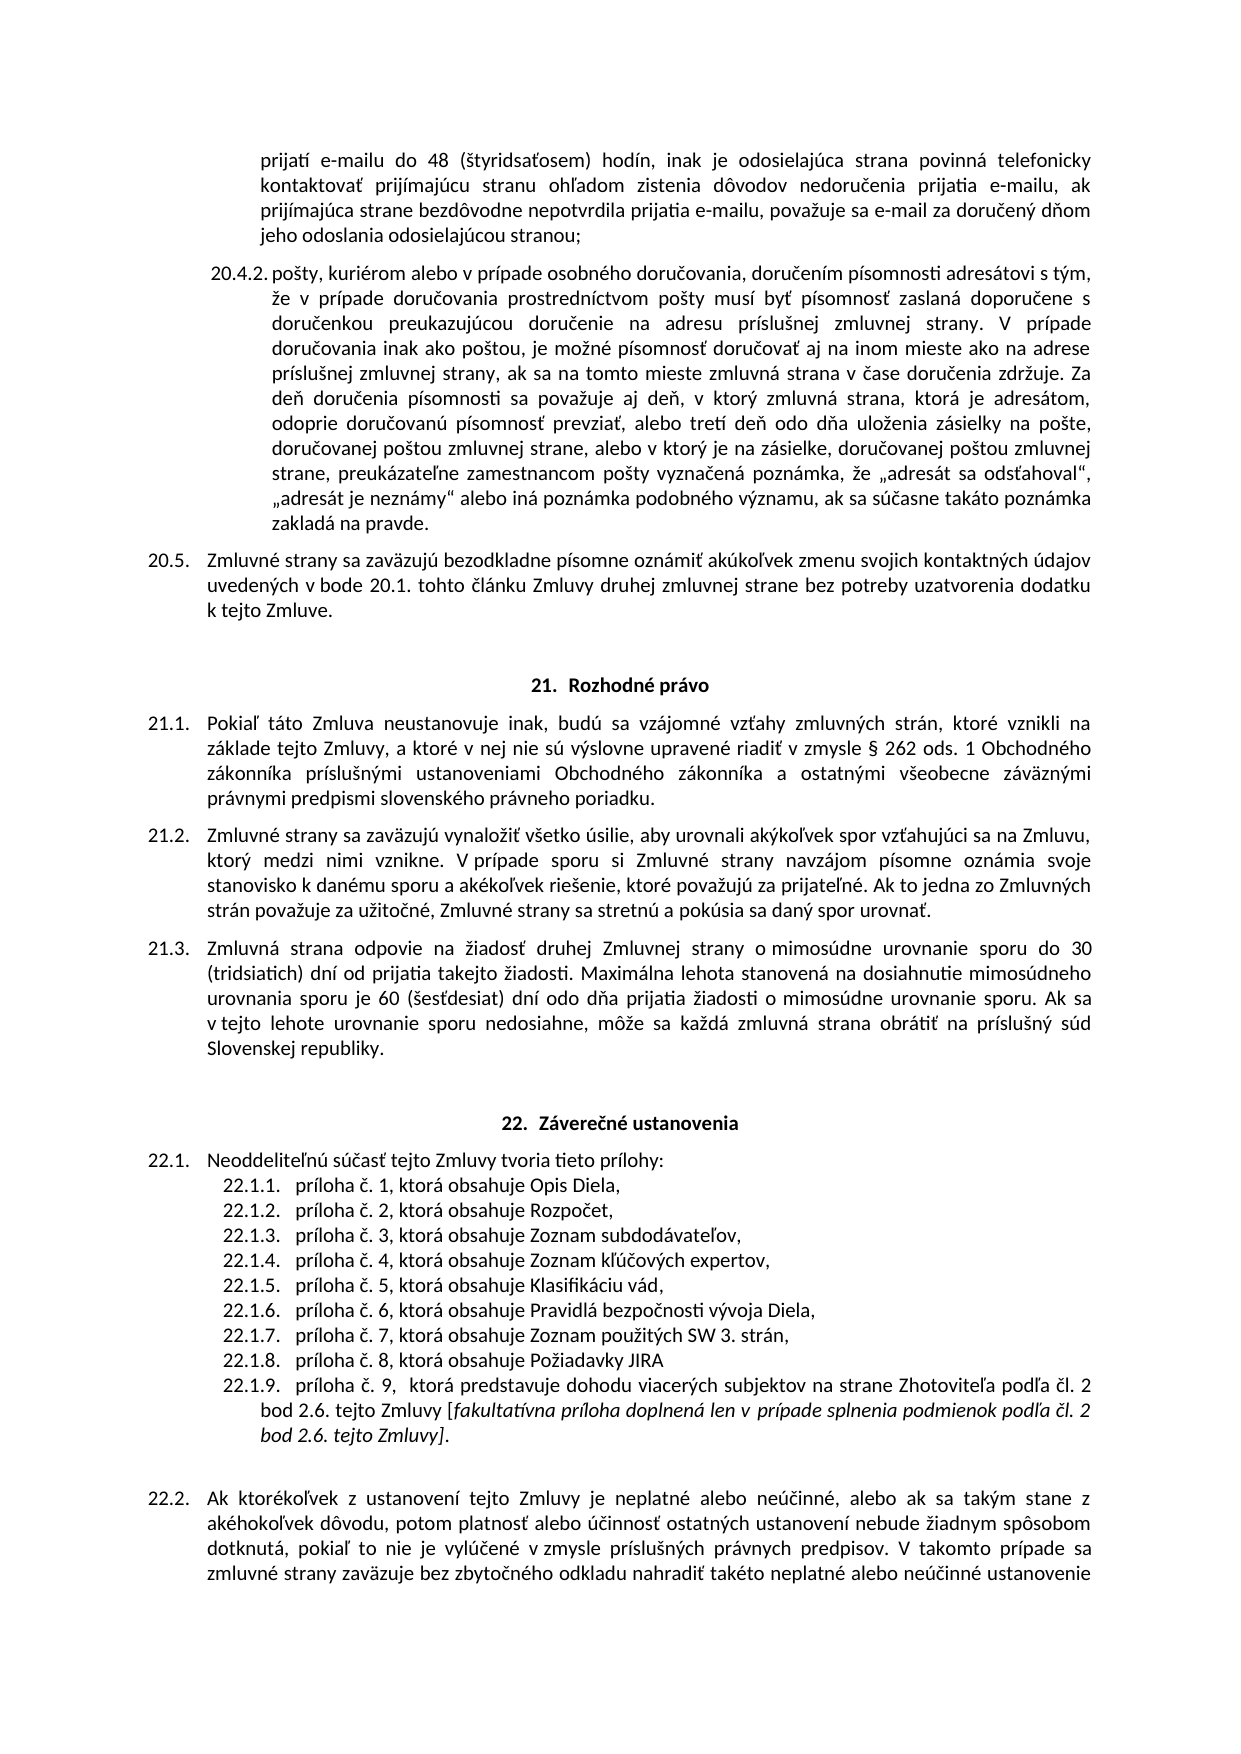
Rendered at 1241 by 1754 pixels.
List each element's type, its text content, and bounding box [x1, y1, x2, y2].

subtitle Zmluvné strany sa zaväzujú bezodkladne písomne oznámiť akúkoľvek zmenu svojich kontaktných údajov uvedených v bode 20.1. tohto článku Zmluvy druhej zmluvnej strane bez potreby uzatvorenia dodatku k tejto Zmluve. [148, 548, 1092, 623]
subtitle Zmluvná strana odpovie na žiadosť druhej Zmluvnej strany o mimosúdne urovnanie sporu do 30 (tridsiatich) dní od prijatia takejto žiadosti. Maximálna lehota stanovená na dosiahnutie mimosúdneho urovnania sporu je 60 (šesťdesiat) dní odo dňa prijatia žiadosti o mimosúdne urovnanie sporu. Ak sa v tejto lehote urovnanie sporu nedosiahne, môže sa každá zmluvná strana obrátiť na príslušný súd Slovenskej republiky. [148, 935, 1092, 1060]
subtitle Pokiaľ táto Zmluva neustanovuje inak, budú sa vzájomné vzťahy zmluvných strán, ktoré vznikli na základe tejto Zmluvy, a ktoré v nej nie sú výslovne upravené riadiť v zmysle § 262 ods. 1 Obchodného zákonníka príslušnými ustanoveniami Obchodného zákonníka a ostatnými všeobecne záväznými právnymi predpismi slovenského právneho poriadku. [148, 710, 1092, 810]
subtitle Záverečné ustanovenia [148, 1110, 1092, 1135]
subtitle Zmluvné strany sa zaväzujú vynaložiť všetko úsilie, aby urovnali akýkoľvek spor vzťahujúci sa na Zmluvu, ktorý medzi nimi vznikne. V prípade sporu si Zmluvné strany navzájom písomne oznámia svoje stanovisko k danému sporu a akékoľvek riešenie, ktoré považujú za prijateľné. Ak to jedna zo Zmluvných strán považuje za užitočné, Zmluvné strany sa stretnú a pokúsia sa daný spor urovnať. [148, 823, 1092, 923]
list príloha č. 7, ktorá obsahuje Zoznam použitých SW 3. strán, [223, 1323, 1092, 1348]
list príloha č. 8, ktorá obsahuje Požiadavky JIRA [223, 1348, 1092, 1373]
list príloha č. 2, ktorá obsahuje Rozpočet, [223, 1198, 1092, 1223]
subtitle Rozhodné právo [148, 673, 1092, 698]
subtitle pošty, kuriérom alebo v prípade osobného doručovania, doručením písomnosti adresátovi s tým, že v prípade doručovania prostredníctvom pošty musí byť písomnosť zaslaná doporučene s doručenkou preukazujúcou doručenie na adresu príslušnej zmluvnej strany. V prípade doručovania inak ako poštou, je možné písomnosť doručovať aj na inom mieste ako na adrese príslušnej zmluvnej strany, ak sa na tomto mieste zmluvná strana v čase doručenia zdržuje. Za deň doručenia písomnosti sa považuje aj deň, v ktorý zmluvná strana, ktorá je adresátom, odoprie doručovanú písomnosť prevziať, alebo tretí deň odo dňa uloženia zásielky na pošte, doručovanej poštou zmluvnej strane, alebo v ktorý je na zásielke, doručovanej poštou zmluvnej strane, preukázateľne zamestnancom pošty vyznačená poznámka, že „adresát sa odsťahoval“, „adresát je neznámy“ alebo iná poznámka podobného významu, ak sa súčasne takáto poznámka zakladá na pravde. [210, 260, 1092, 535]
list príloha č. 5, ktorá obsahuje Klasifikáciu vád, [223, 1273, 1092, 1298]
list príloha č. 6, ktorá obsahuje Pravidlá bezpočnosti vývoja Diela, [223, 1298, 1092, 1323]
list Neoddeliteľnú súčasť tejto Zmluvy tvoria tieto prílohy: [148, 1148, 1092, 1173]
list príloha č. 1, ktorá obsahuje Opis Diela, [223, 1173, 1092, 1198]
list príloha č. 9, ktorá predstavuje dohodu viacerých subjektov na strane Zhotoviteľa podľa čl. 2 bod 2.6. tejto Zmluvy [fakultatívna príloha doplnená len v prípade splnenia podmienok podľa čl. 2 bod 2.6. tejto Zmluvy]. [223, 1373, 1092, 1448]
list príloha č. 3, ktorá obsahuje Zoznam subdodávateľov, [223, 1223, 1092, 1248]
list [148, 1485, 1092, 1585]
list príloha č. 4, ktorá obsahuje Zoznam kľúčových expertov, [223, 1248, 1092, 1273]
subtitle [223, 148, 1092, 248]
